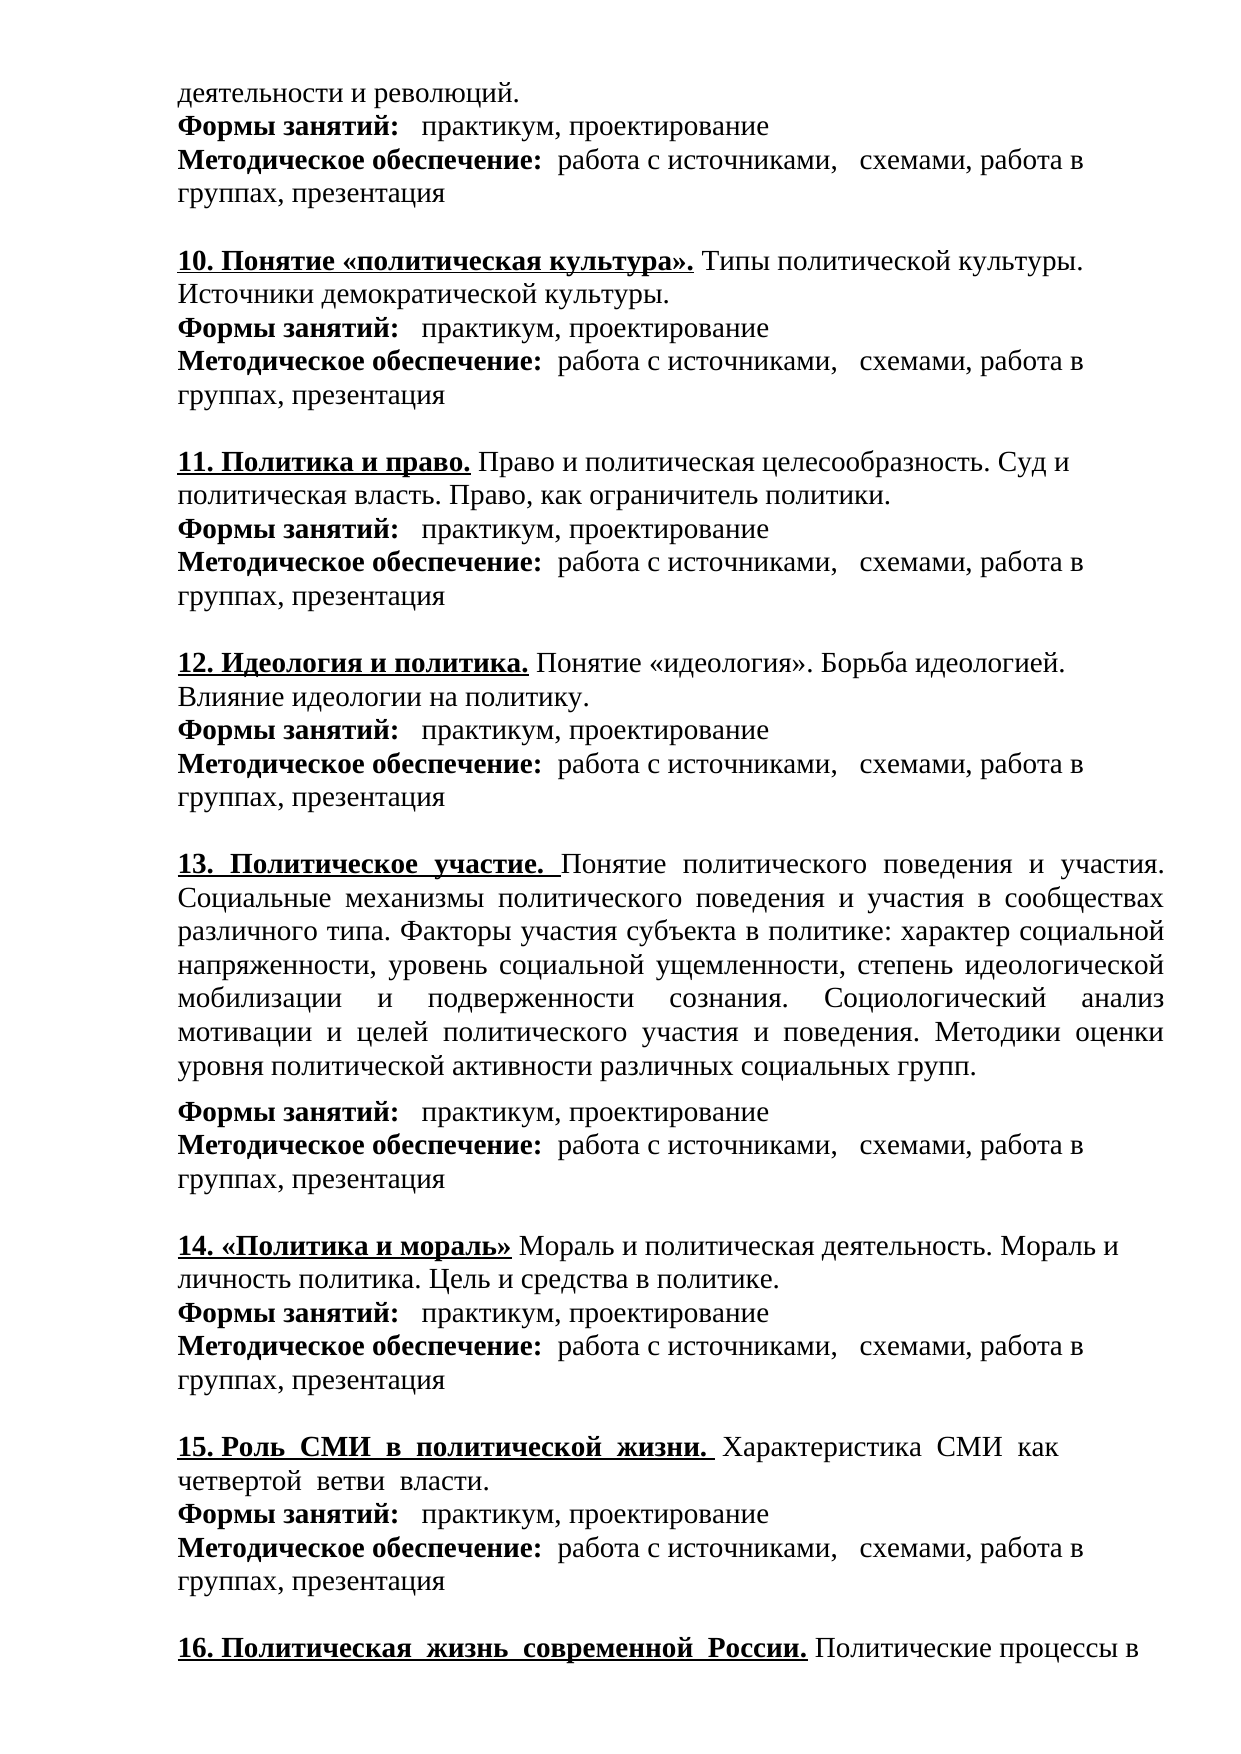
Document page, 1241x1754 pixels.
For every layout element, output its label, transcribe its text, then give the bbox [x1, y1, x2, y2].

text Формы занятий: практикум, проектирование [140, 511, 1165, 544]
text 10. Понятие «политическая культура». Типы политической культуры. Источники демократической культуры. [177, 243, 1165, 310]
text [140, 108, 1165, 142]
text 13. Политическое участие. Понятие политического поведения и участия. Социальные механизмы политического поведения и участия в сообществах различного типа. Факторы участия субъекта в политике: характер социальной напряженности, уровень социальной ущемленности, степень идеологической мобилизации и подверженности сознания. Социологический анализ мотивации и целей политического участия и поведения. Методики оценки уровня политической активности различных социальных групп. [177, 846, 1165, 1081]
text 11. Политика и право. Право и политическая целесообразность. Суд и политическая власть. Право, как ограничитель политики. [177, 444, 1165, 511]
text Формы занятий: практикум, проектирование [140, 310, 1165, 343]
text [177, 142, 1165, 209]
text Методическое обеспечение: работа с источниками, схемами, работа в группах, презентация [177, 343, 1165, 410]
text Формы занятий: практикум, проектирование [140, 712, 1165, 746]
text 12. Идеология и политика. Понятие «идеология». Борьба идеологией. Влияние идеологии на политику. [177, 645, 1165, 712]
text Методическое обеспечение: работа с источниками, схемами, работа в группах, презентация [177, 1328, 1165, 1396]
text Формы занятий: практикум, проектирование [140, 1094, 1165, 1127]
text Методическое обеспечение: работа с источниками, схемами, работа в группах, презентация [177, 1530, 1165, 1597]
text Методическое обеспечение: работа с источниками, схемами, работа в группах, презентация [177, 1127, 1165, 1194]
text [177, 75, 1165, 108]
text Формы занятий: практикум, проектирование [140, 1496, 1165, 1530]
text Формы занятий: практикум, проектирование [140, 1295, 1165, 1328]
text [177, 1630, 1165, 1664]
text Методическое обеспечение: работа с источниками, схемами, работа в группах, презентация [177, 544, 1165, 612]
text Методическое обеспечение: работа с источниками, схемами, работа в группах, презентация [177, 746, 1165, 813]
text 14. «Политика и мораль» Мораль и политическая деятельность. Мораль и личность политика. Цель и средства в политике. [177, 1228, 1165, 1295]
text 15. Роль СМИ в политической жизни. Характеристика СМИ как четвертой ветви власти. [177, 1429, 1165, 1496]
